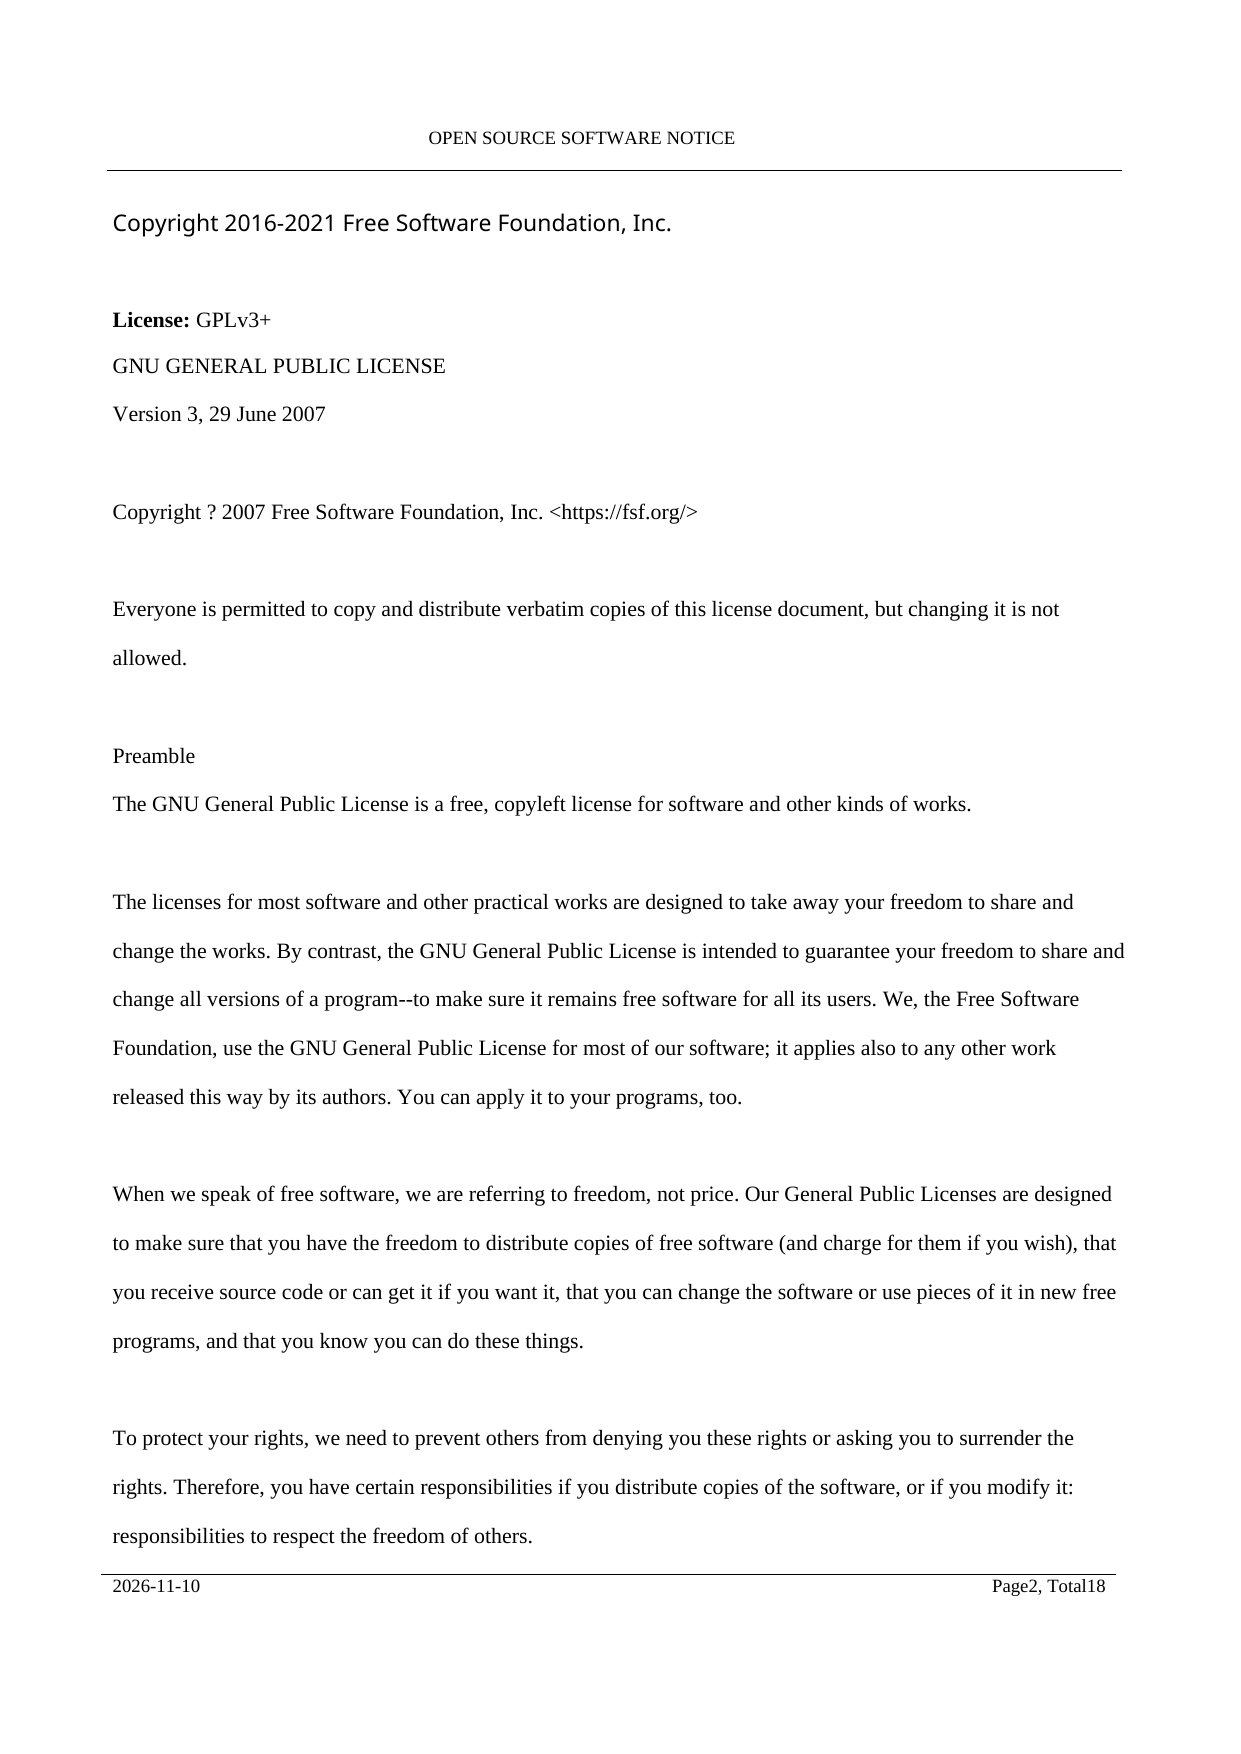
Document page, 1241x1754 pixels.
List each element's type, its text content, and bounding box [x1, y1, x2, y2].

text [112, 349, 1128, 1551]
text License: GPLv3+ [112, 304, 1128, 336]
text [112, 206, 1128, 288]
